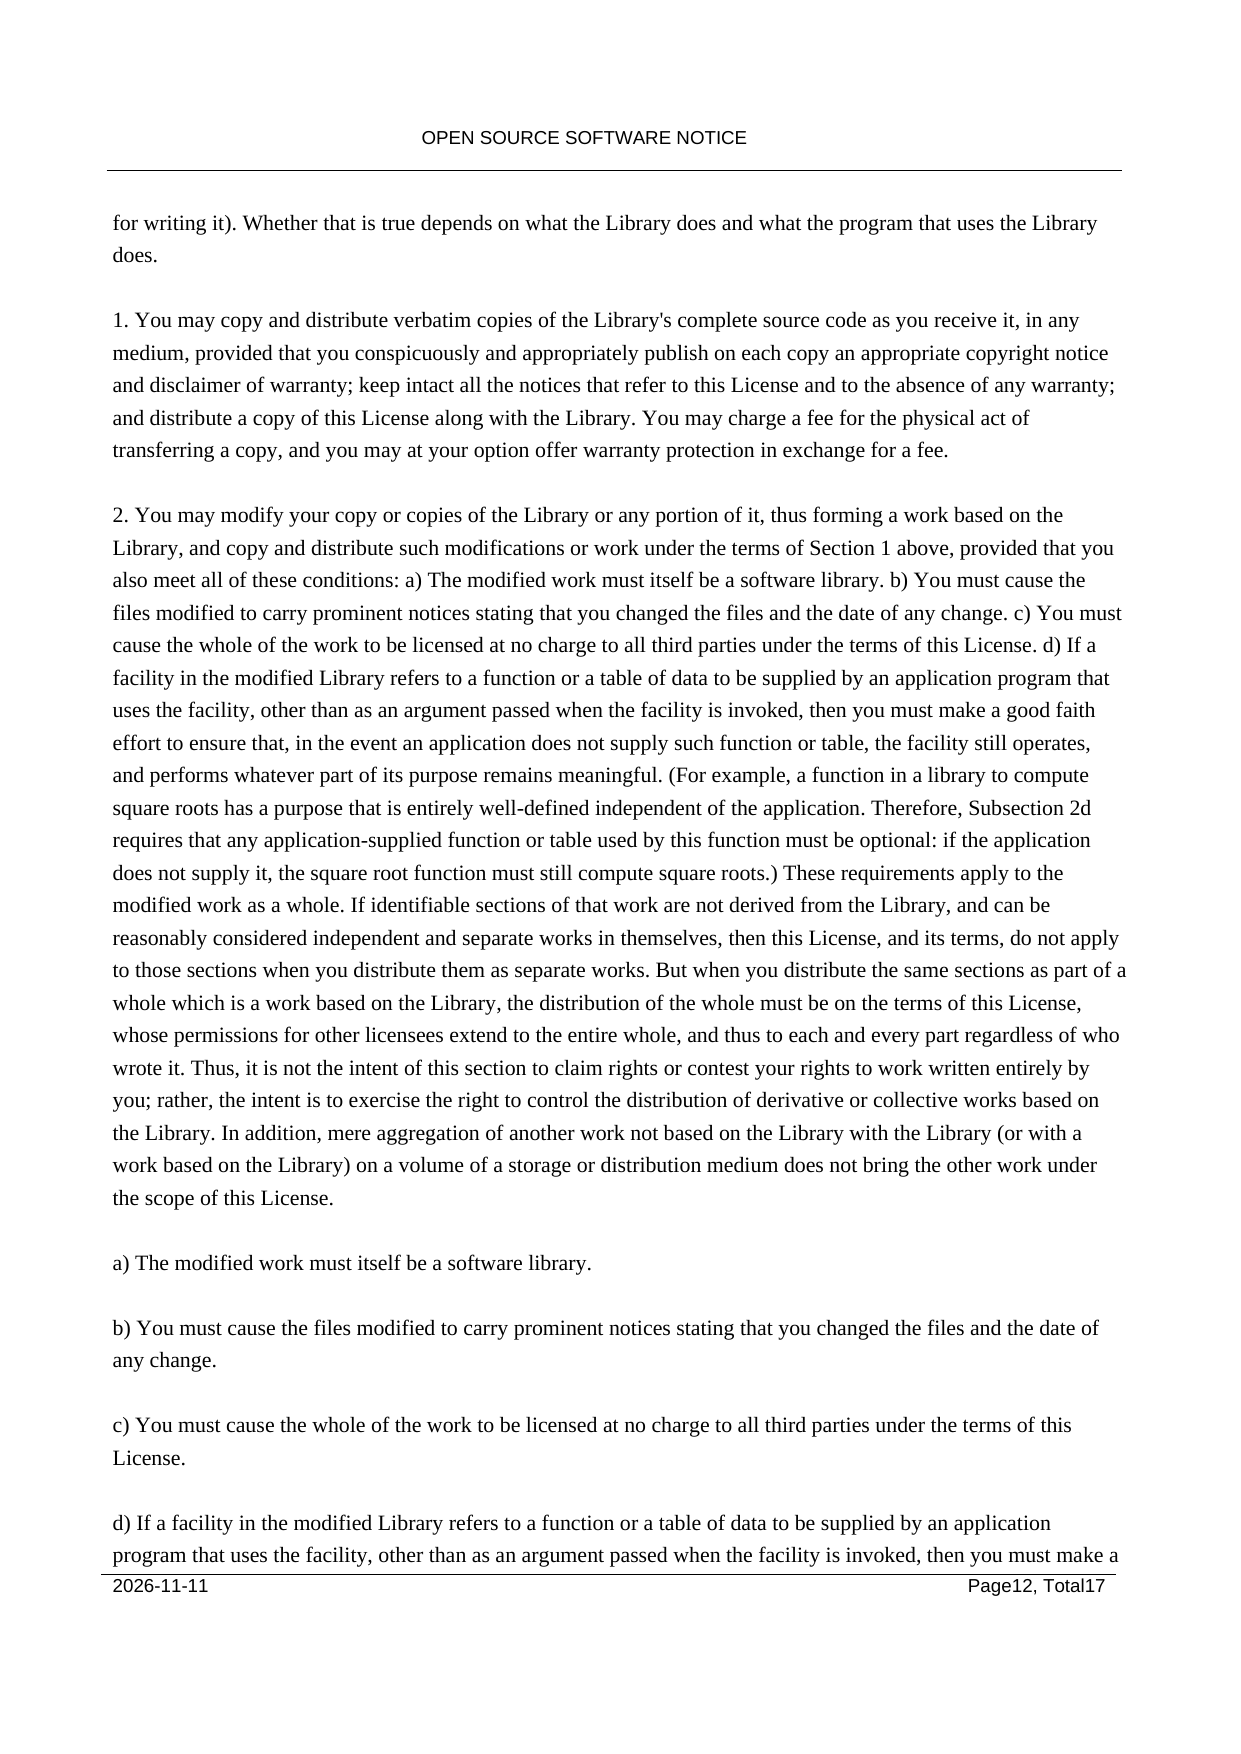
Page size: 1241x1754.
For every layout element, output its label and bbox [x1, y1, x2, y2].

text [112, 206, 1128, 1571]
